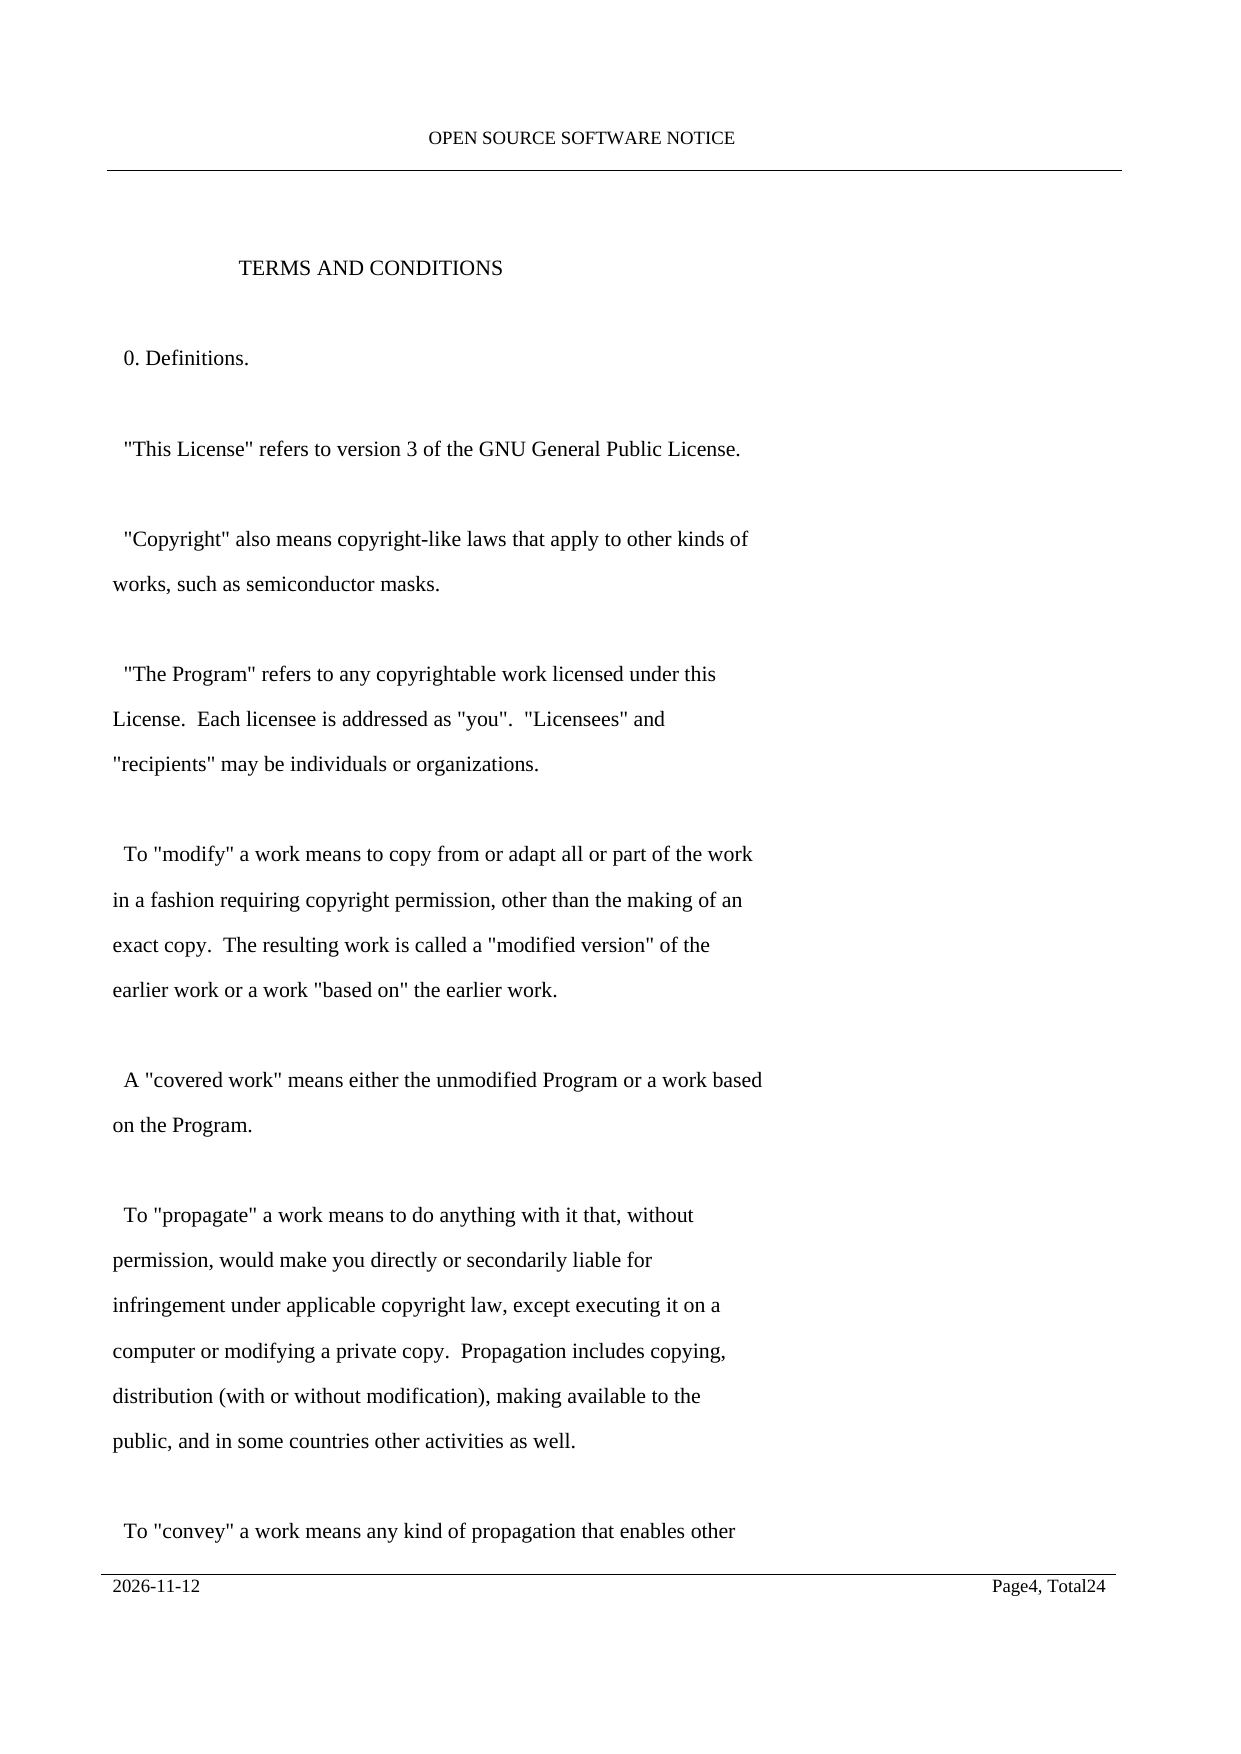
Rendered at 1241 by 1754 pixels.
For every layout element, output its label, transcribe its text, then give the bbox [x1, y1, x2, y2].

text 0. Definitions. [112, 342, 1128, 374]
text License. Each licensee is addressed as "you". "Licensees" and [112, 702, 1128, 735]
text TERMS AND CONDITIONS [112, 251, 1128, 284]
text To "convey" a work means any kind of propagation that enables other [112, 1514, 1128, 1547]
text "Copyright" also means copyright-like laws that apply to other kinds of [112, 522, 1128, 554]
text in a fashion requiring copyright permission, other than the making of an [112, 883, 1128, 915]
text "This License" refers to version 3 of the GNU General Public License. [112, 432, 1128, 464]
text To "modify" a work means to copy from or adapt all or part of the work [112, 838, 1128, 870]
text public, and in some countries other activities as well. [112, 1424, 1128, 1457]
text "recipients" may be individuals or organizations. [112, 748, 1128, 780]
text exact copy. The resulting work is called a "modified version" of the [112, 928, 1128, 961]
text A "covered work" means either the unmodified Program or a work based [112, 1063, 1128, 1096]
text works, such as semiconductor masks. [112, 567, 1128, 600]
text permission, would make you directly or secondarily liable for [112, 1244, 1128, 1276]
text To "propagate" a work means to do anything with it that, without [112, 1199, 1128, 1231]
text infringement under applicable copyright law, except executing it on a [112, 1289, 1128, 1321]
text earlier work or a work "based on" the earlier work. [112, 973, 1128, 1006]
text "The Program" refers to any copyrightable work licensed under this [112, 657, 1128, 690]
text on the Program. [112, 1108, 1128, 1141]
text distribution (with or without modification), making available to the [112, 1379, 1128, 1412]
text computer or modifying a private copy. Propagation includes copying, [112, 1334, 1128, 1366]
